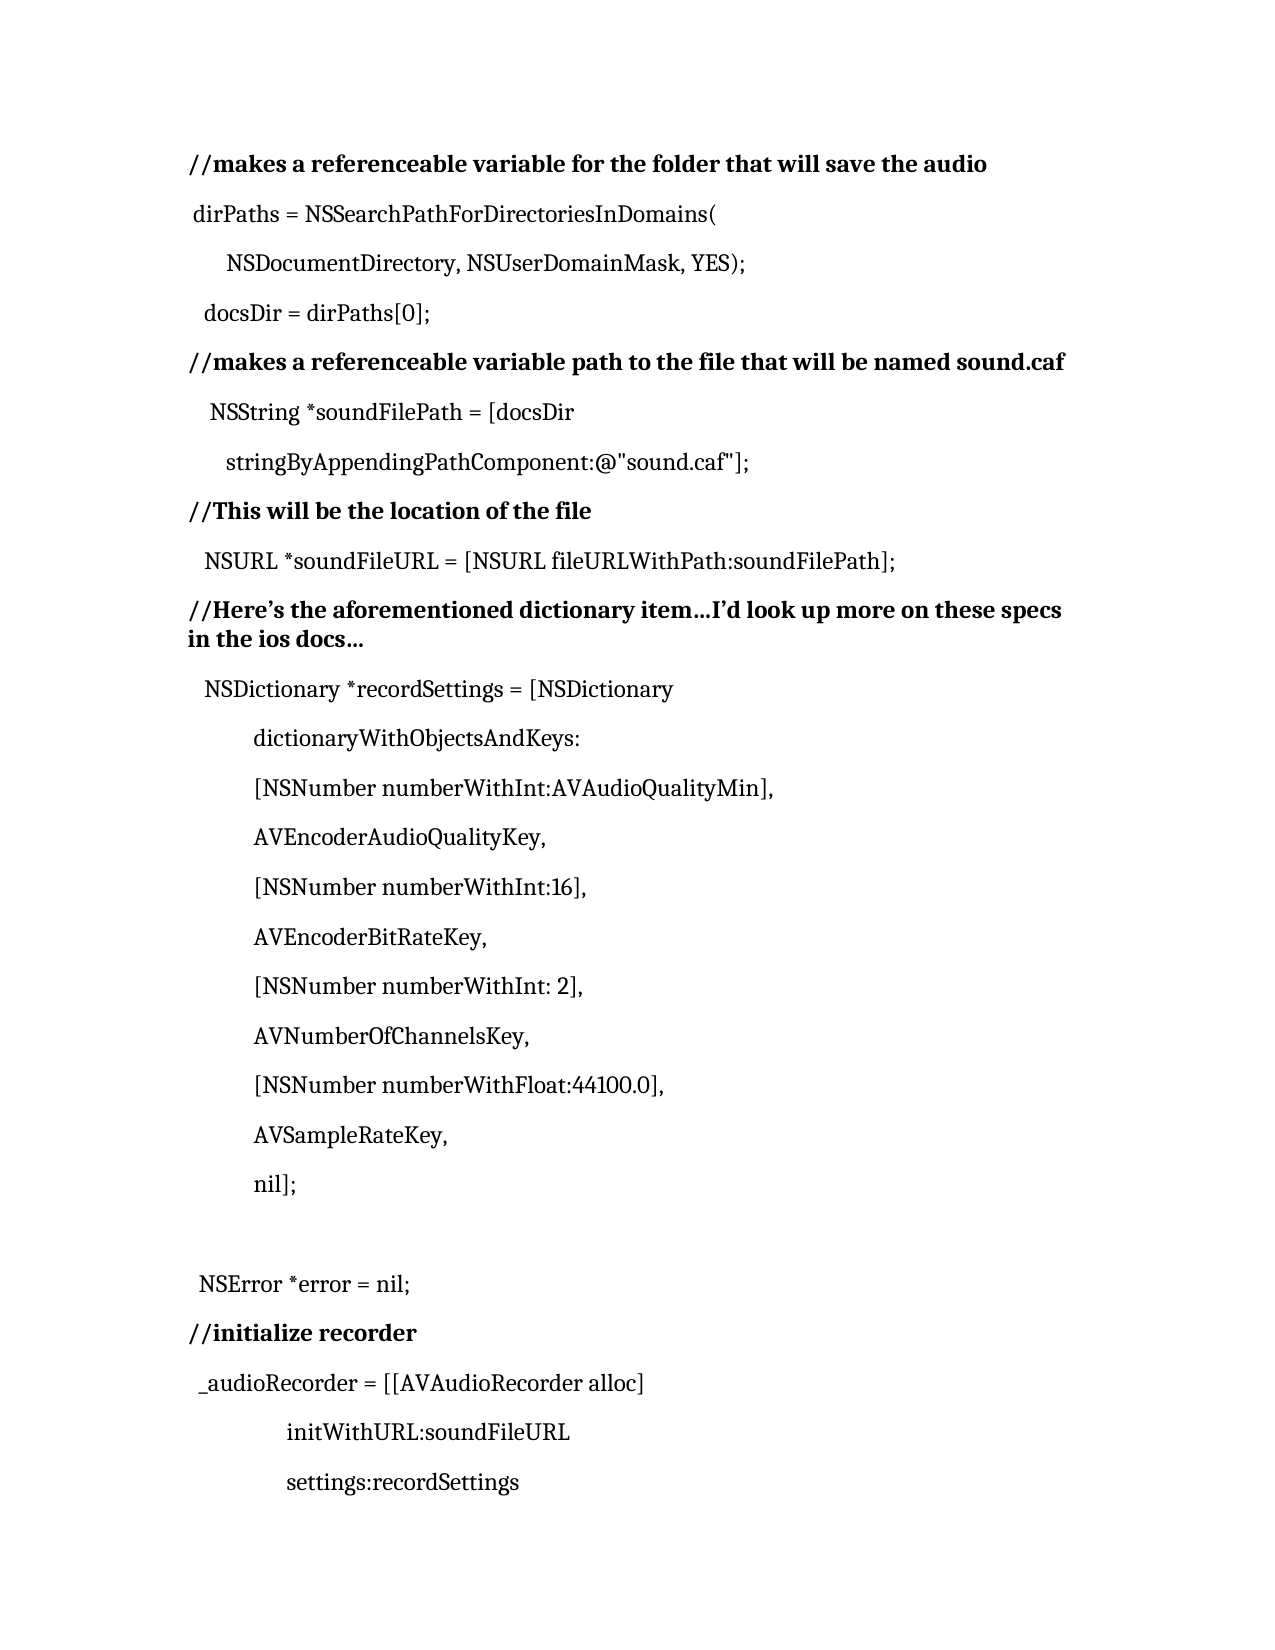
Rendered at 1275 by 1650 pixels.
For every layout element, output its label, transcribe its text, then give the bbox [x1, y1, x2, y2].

text [NSNumber numberWithFloat:44100.0], [187, 1071, 1087, 1100]
text AVEncoderAudioQualityKey, [187, 823, 1087, 852]
text settings:recordSettings [187, 1468, 1087, 1497]
text [NSNumber numberWithInt:AVAudioQualityMin], [187, 774, 1087, 802]
text //makes a referenceable variable path to the file that will be named sound.caf [187, 348, 1087, 377]
text dictionaryWithObjectsAndKeys: [187, 724, 1087, 753]
text //This will be the location of the file [187, 497, 1087, 526]
text NSDocumentDirectory, NSUserDomainMask, YES); [187, 249, 1087, 278]
text AVEncoderBitRateKey, [187, 922, 1087, 951]
text [NSNumber numberWithInt:16], [187, 873, 1087, 902]
text NSURL *soundFileURL = [NSURL fileURLWithPath:soundFilePath]; [187, 547, 1087, 575]
text _audioRecorder = [[AVAudioRecorder alloc] [187, 1369, 1087, 1397]
text NSError *error = nil; [187, 1269, 1087, 1298]
text //initialize recorder [187, 1319, 1087, 1348]
text dirPaths = NSSearchPathForDirectoriesInDomains( [187, 199, 1087, 228]
text NSDictionary *recordSettings = [NSDictionary [187, 674, 1087, 703]
text //makes a referenceable variable for the folder that will save the audio [187, 150, 1087, 179]
text //Here’s the aforementioned dictionary item…I’d look up more on these specs in the ios docs… [187, 596, 1087, 654]
text NSString *soundFilePath = [docsDir [187, 398, 1087, 427]
text [NSNumber numberWithInt: 2], [187, 972, 1087, 1001]
text docsDir = dirPaths[0]; [187, 299, 1087, 327]
text stringByAppendingPathComponent:@"sound.caf"]; [187, 447, 1087, 476]
text nil]; [187, 1170, 1087, 1199]
text initWithURL:soundFileURL [187, 1418, 1087, 1447]
text AVNumberOfChannelsKey, [187, 1022, 1087, 1050]
text AVSampleRateKey, [187, 1121, 1087, 1149]
